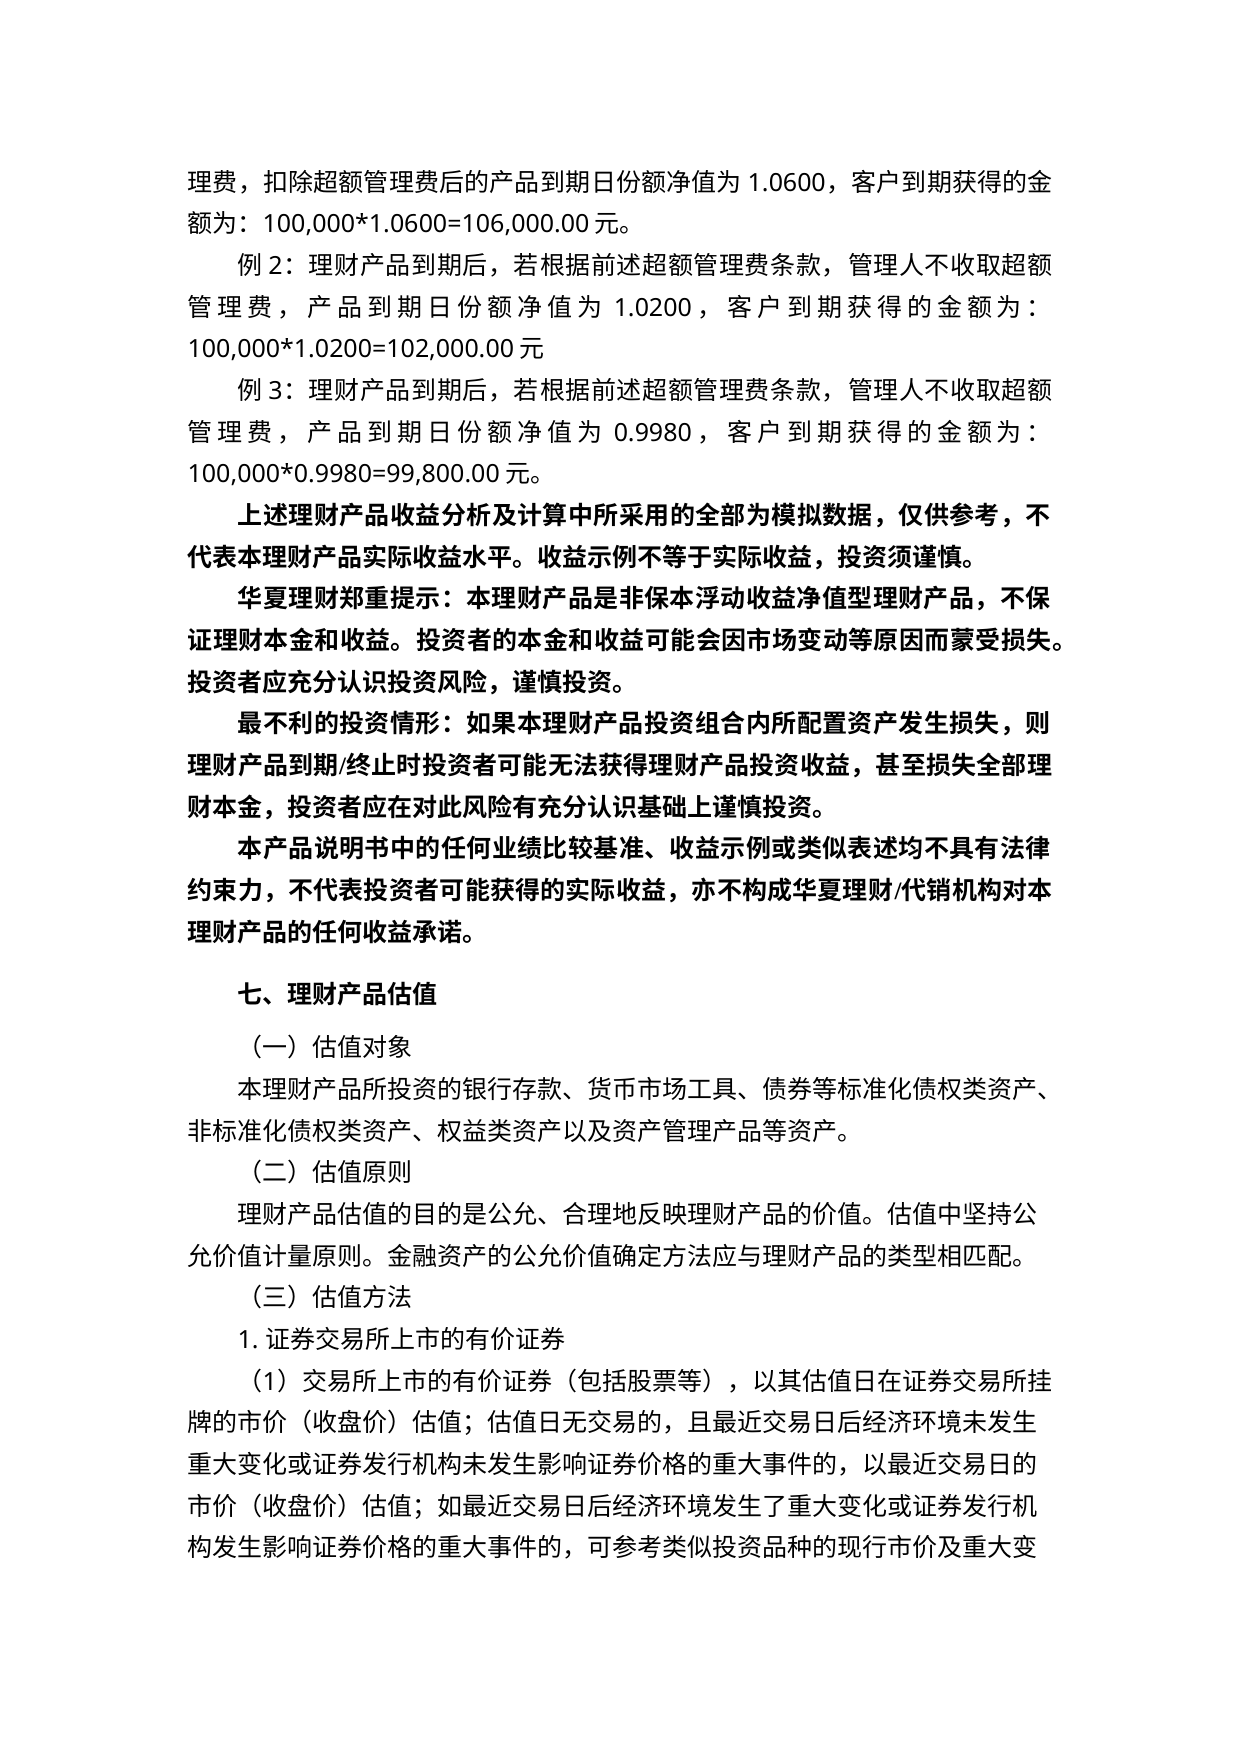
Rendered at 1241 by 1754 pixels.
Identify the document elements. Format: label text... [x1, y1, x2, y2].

text （一）估值对象 [187, 1028, 1053, 1064]
text 本理财产品所投资的银行存款、货币市场工具、债券等标准化债权类资产、非标准化债权类资产、权益类资产以及资产管理产品等资产。 [187, 1069, 1053, 1147]
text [187, 1361, 1053, 1564]
text 华夏理财郑重提示：本理财产品是非保本浮动收益净值型理财产品，不保证理财本金和收益。投资者的本金和收益可能会因市场变动等原因而蒙受损失。投资者应充分认识投资风险，谨慎投资。 [187, 579, 1053, 698]
text （二）估值原则 [187, 1153, 1053, 1189]
text 最不利的投资情形：如果本理财产品投资组合内所配置资产发生损失，则理财产品到期/终止时投资者可能无法获得理财产品投资收益，甚至损失全部理财本金，投资者应在对此风险有充分认识基础上谨慎投资。 [187, 704, 1053, 823]
text 1. 证券交易所上市的有价证券 [187, 1319, 1053, 1356]
text 例2：理财产品到期后，若根据前述超额管理费条款，管理人不收取超额管理费，产品到期日份额净值为1.0200，客户到期获得的金额为：100,000*1.0200=102,000.00元 [187, 245, 1053, 365]
text 上述理财产品收益分析及计算中所采用的全部为模拟数据，仅供参考，不代表本理财产品实际收益水平。收益示例不等于实际收益，投资须谨慎。 [187, 495, 1053, 573]
text 理财产品估值的目的是公允、合理地反映理财产品的价值。估值中坚持公允价值计量原则。金融资产的公允价值确定方法应与理财产品的类型相匹配。 [187, 1194, 1053, 1272]
text 例3：理财产品到期后，若根据前述超额管理费条款，管理人不收取超额管理费，产品到期日份额净值为0.9980，客户到期获得的金额为：100,000*0.9980=99,800.00元。 [187, 370, 1053, 490]
text 本产品说明书中的任何业绩比较基准、收益示例或类似表述均不具有法律约束力，不代表投资者可能获得的实际收益，亦不构成华夏理财/代销机构对本理财产品的任何收益承诺。 [187, 829, 1053, 948]
text （三）估值方法 [187, 1278, 1053, 1314]
text 七、理财产品估值 [187, 970, 1053, 1012]
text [187, 162, 1053, 240]
